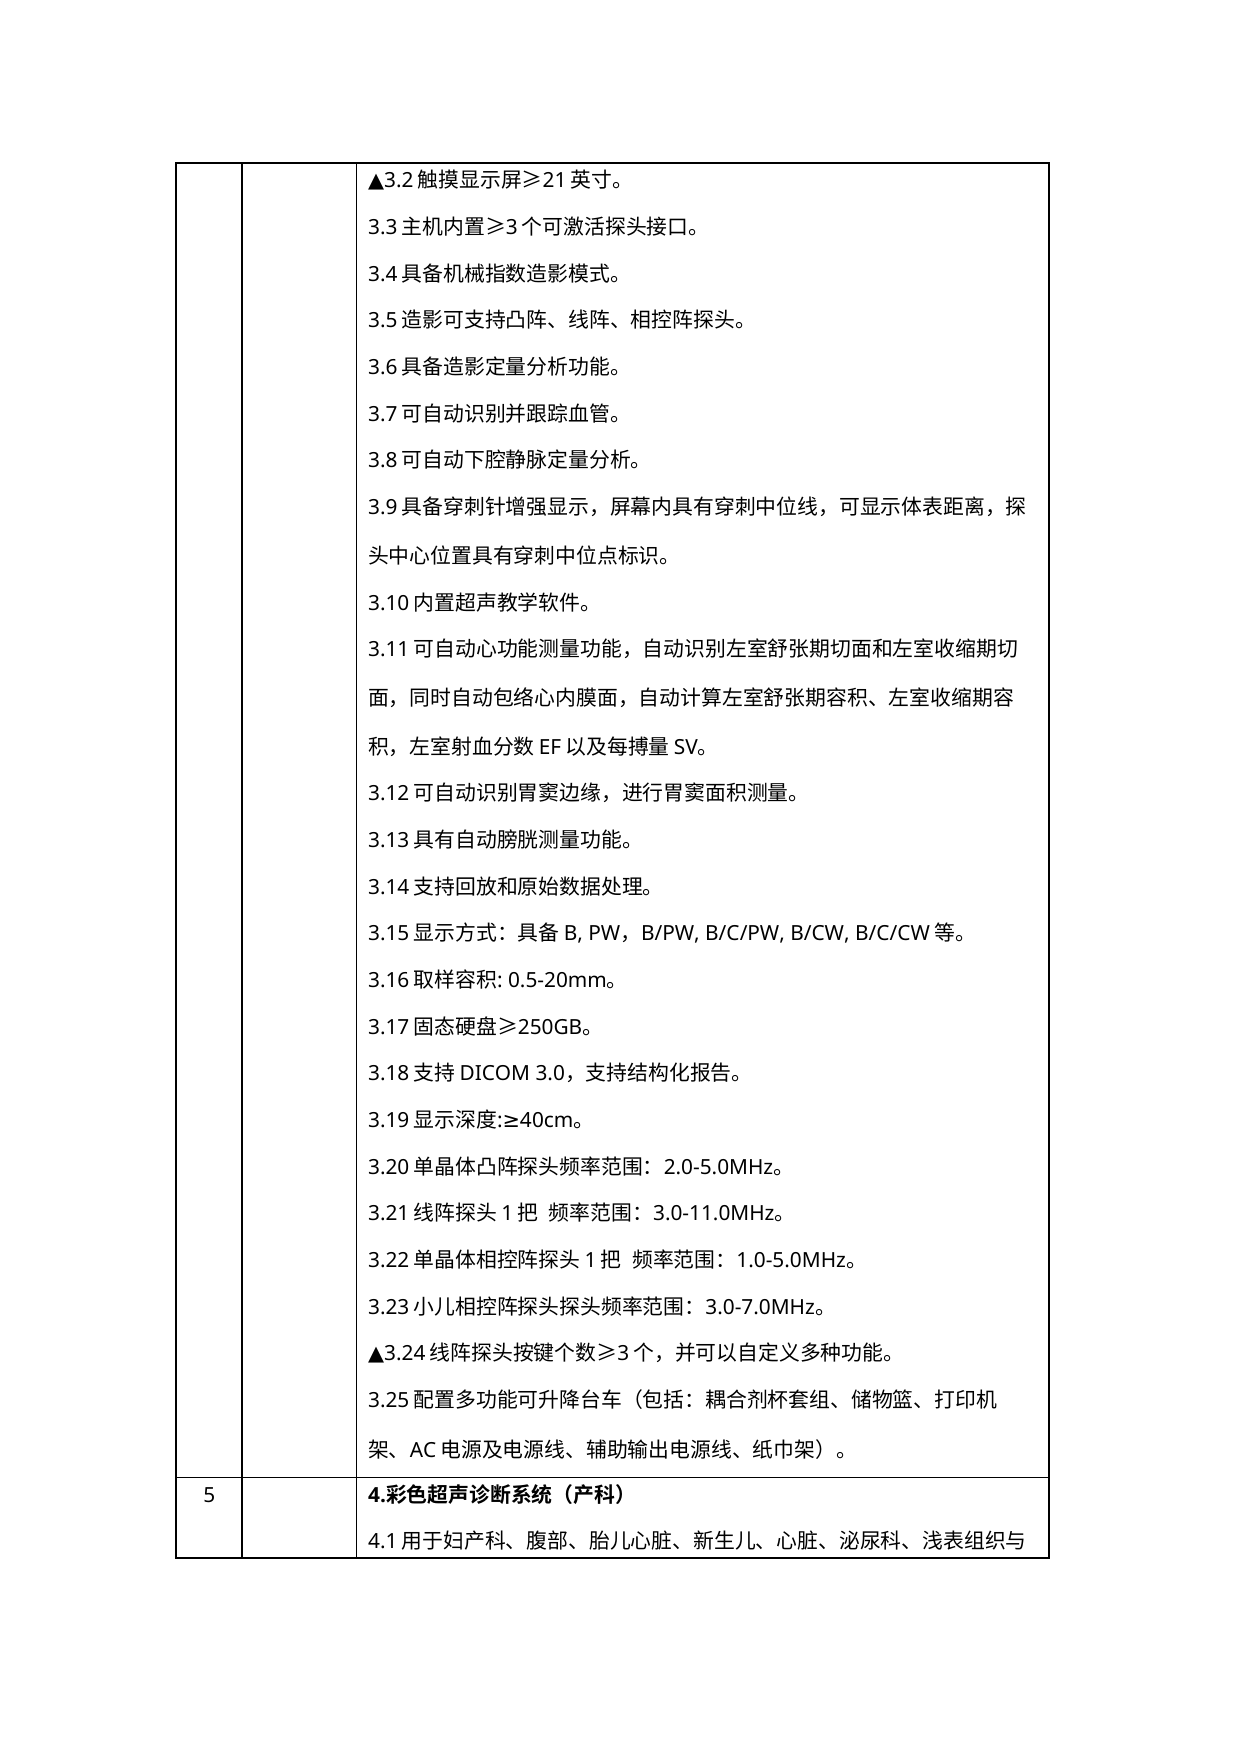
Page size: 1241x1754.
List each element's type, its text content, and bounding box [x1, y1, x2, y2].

table_cell 4 [177, 164, 241, 1476]
table_cell 5 [177, 1478, 241, 1557]
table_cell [357, 1478, 1048, 1557]
table_cell [243, 164, 356, 1476]
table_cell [357, 164, 1048, 1476]
table_cell [243, 1478, 356, 1557]
